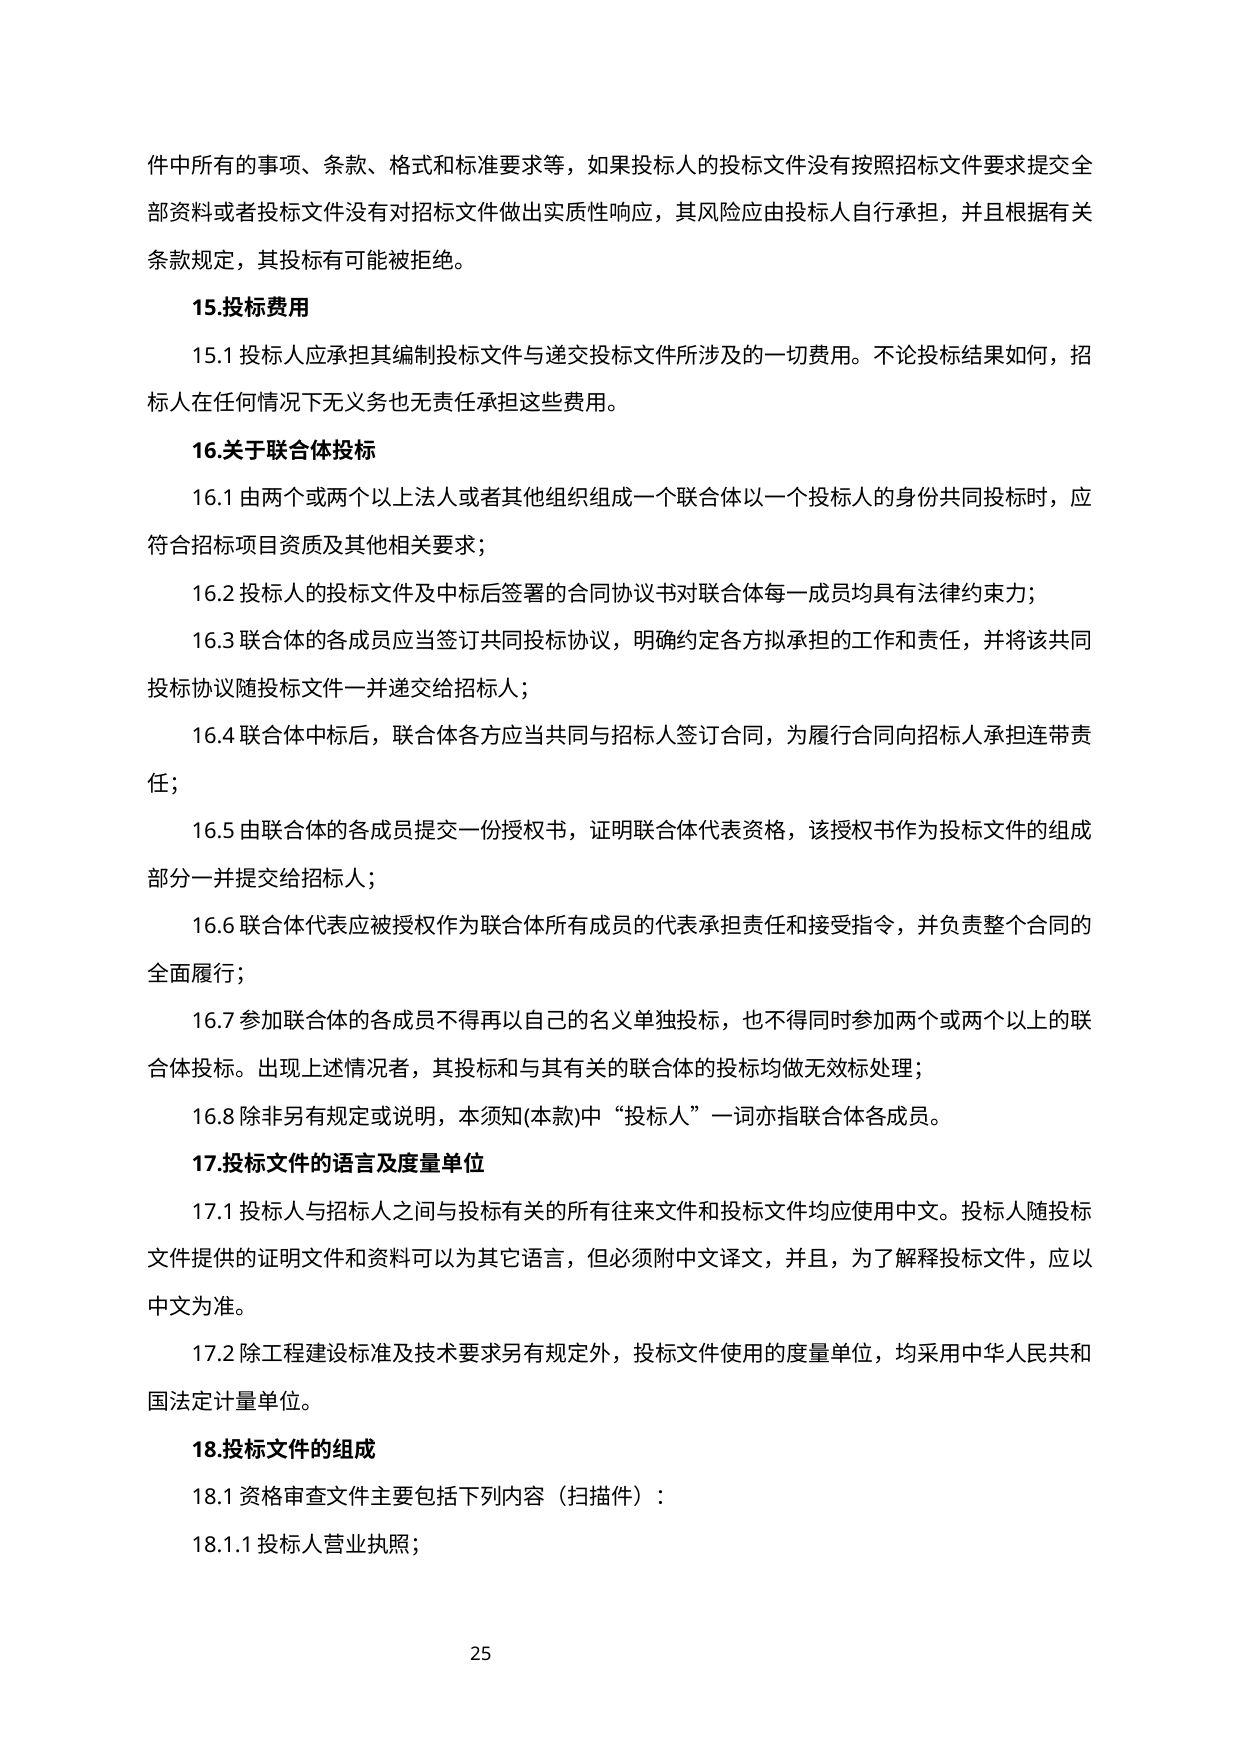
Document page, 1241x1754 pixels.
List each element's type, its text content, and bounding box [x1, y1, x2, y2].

text 17.1投标人与招标人之间与投标有关的所有往来文件和投标文件均应使用中文。投标人随投标文件提供的证明文件和资料可以为其它语言，但必须附中文译文，并且，为了解释投标文件，应以中文为准。 [148, 1194, 1093, 1321]
text 15.1投标人应承担其编制投标文件与递交投标文件所涉及的一切费用。不论投标结果如何，招标人在任何情况下无义务也无责任承担这些费用。 [148, 338, 1093, 417]
text 16.3联合体的各成员应当签订共同投标协议，明确约定各方拟承担的工作和责任，并将该共同投标协议随投标文件一并递交给招标人； [148, 623, 1093, 702]
text 18.1资格审查文件主要包括下列内容（扫描件）： [148, 1479, 1093, 1511]
text 17.2除工程建设标准及技术要求另有规定外，投标文件使用的度量单位，均采用中华人民共和国法定计量单位。 [148, 1336, 1093, 1416]
text 16.5由联合体的各成员提交一份授权书，证明联合体代表资格，该授权书作为投标文件的组成部分一并提交给招标人； [148, 813, 1093, 893]
text 16.2投标人的投标文件及中标后签署的合同协议书对联合体每一成员均具有法律约束力； [148, 576, 1093, 607]
text 16.4联合体中标后，联合体各方应当共同与招标人签订合同，为履行合同向招标人承担连带责任； [148, 718, 1093, 797]
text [148, 148, 1093, 274]
text 16.6联合体代表应被授权作为联合体所有成员的代表承担责任和接受指令，并负责整个合同的全面履行； [148, 908, 1093, 988]
text 16.8除非另有规定或说明，本须知(本款)中“投标人”一词亦指联合体各成员。 [148, 1099, 1093, 1130]
text 16.7参加联合体的各成员不得再以自己的名义单独投标，也不得同时参加两个或两个以上的联合体投标。出现上述情况者，其投标和与其有关的联合体的投标均做无效标处理； [148, 1003, 1093, 1083]
text 16.关于联合体投标 [148, 433, 1093, 464]
text 15.投标费用 [148, 290, 1093, 322]
text 17.投标文件的语言及度量单位 [148, 1146, 1093, 1178]
text 18.1.1投标人营业执照； [148, 1527, 1093, 1558]
text 16.1由两个或两个以上法人或者其他组织组成一个联合体以一个投标人的身份共同投标时，应符合招标项目资质及其他相关要求； [148, 480, 1093, 560]
text 18.投标文件的组成 [148, 1432, 1093, 1463]
